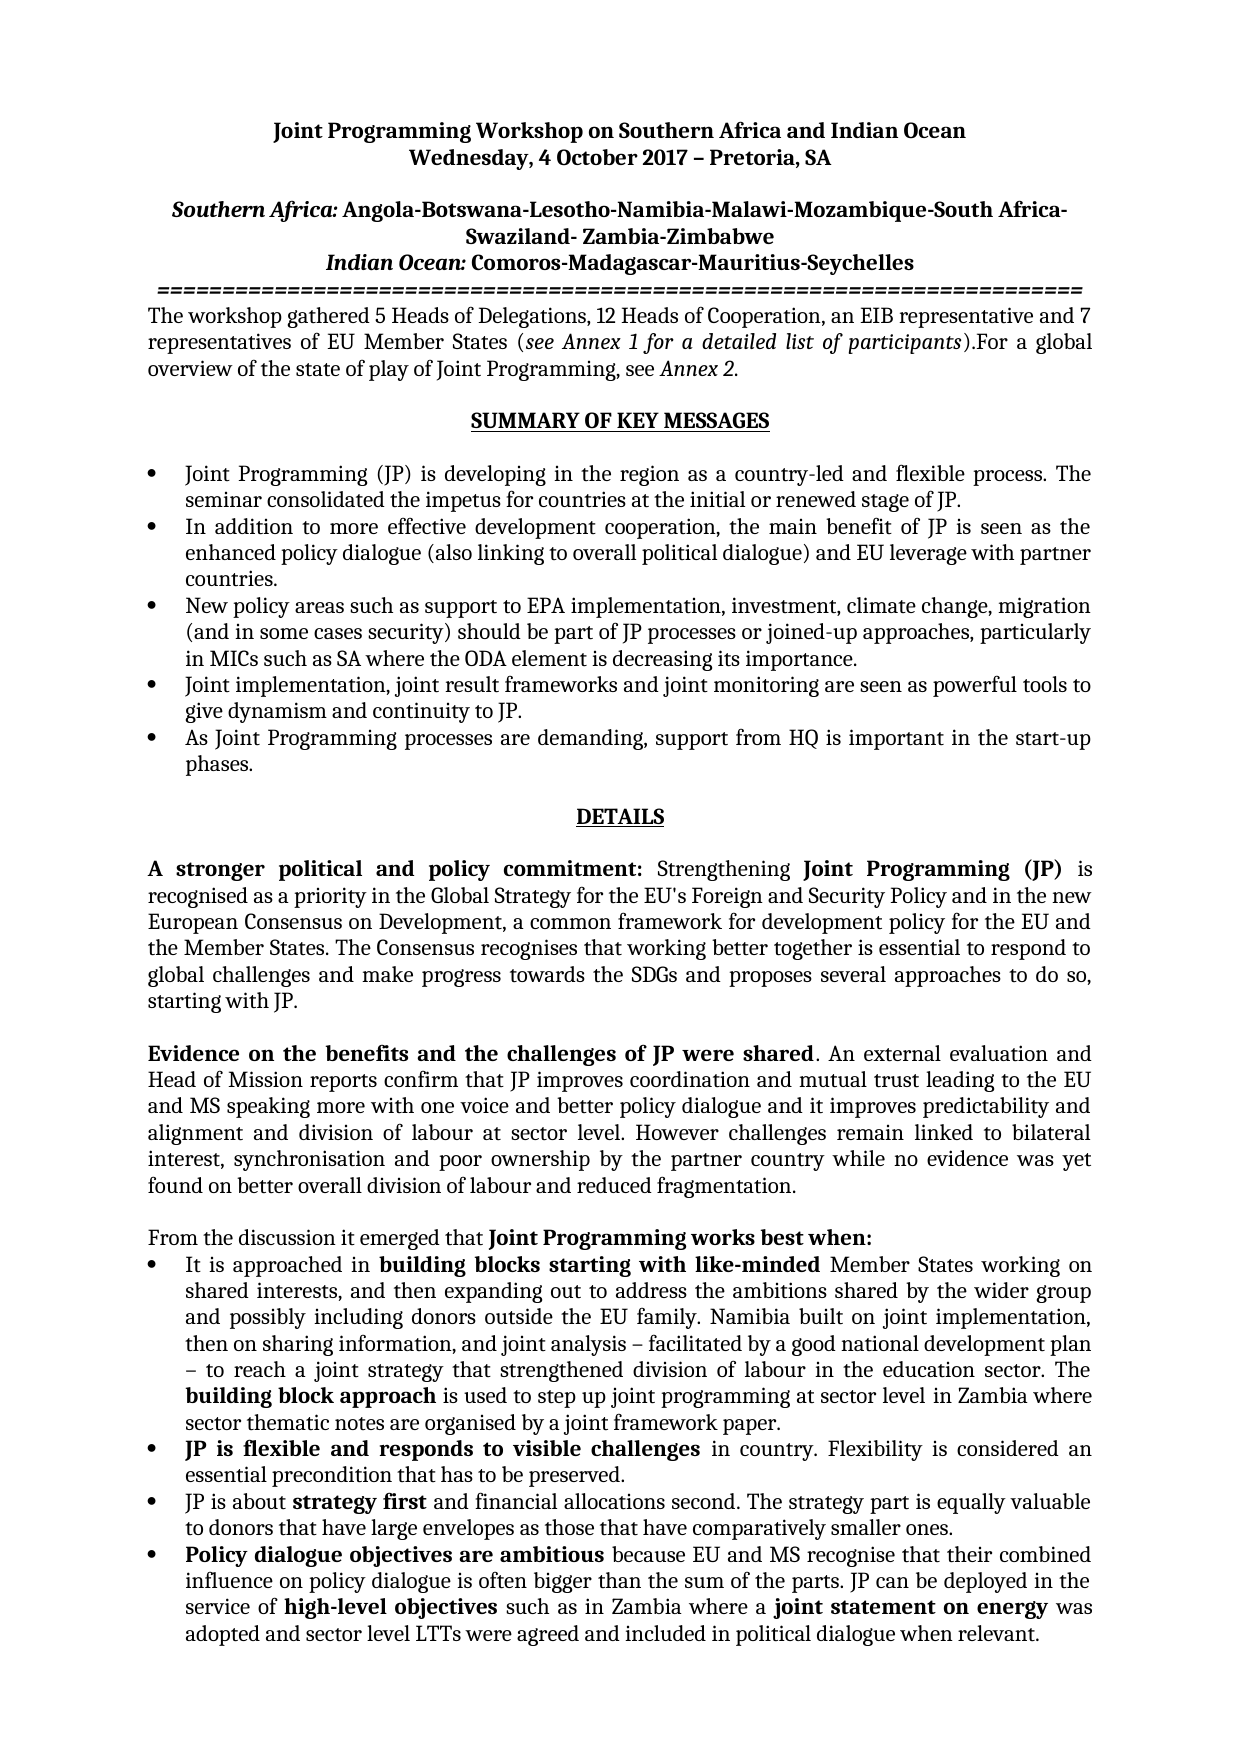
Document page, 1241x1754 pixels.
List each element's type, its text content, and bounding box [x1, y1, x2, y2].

text DETAILS [148, 803, 1093, 830]
list As Joint Programming processes are demanding, support from HQ is important in the start-up phases. [148, 724, 1093, 777]
text The workshop gathered 5 Heads of Delegations, 12 Heads of Cooperation, an EIB representative and 7 representatives of EU Member States (see Annex 1 for a detailed list of participants).For a global overview of the state of play of Joint Programming, see Annex 2. [148, 303, 1093, 382]
list New policy areas such as support to EPA implementation, investment, climate change, migration (and in some cases security) should be part of JP processes or joined-up approaches, particularly in MICs such as SA where the ODA element is decreasing its importance. [148, 593, 1093, 672]
text Southern Africa: Angola-Botswana-Lesotho-Namibia-Malawi-Mozambique-South Africa-Swaziland- Zambia-Zimbabwe [148, 197, 1093, 250]
text ======================================================================= [148, 276, 1093, 303]
text From the discussion it emerged that Joint Programming works best when: [148, 1225, 1093, 1251]
list It is approached in building blocks starting with like-minded Member States working on shared interests, and then expanding out to address the ambitions shared by the wider group and possibly including donors outside the EU family. Namibia built on joint implementation, then on sharing information, and joint analysis – facilitated by a good national development plan – to reach a joint strategy that strengthened division of labour in the education sector. The building block approach is used to step up joint programming at sector level in Zambia where sector thematic notes are organised by a joint framework paper. [148, 1251, 1093, 1436]
list JP is flexible and responds to visible challenges in country. Flexibility is considered an essential precondition that has to be preserved. [148, 1436, 1093, 1489]
list In addition to more effective development cooperation, the main benefit of JP is seen as the enhanced policy dialogue (also linking to overall political dialogue) and EU leverage with partner countries. [148, 513, 1093, 593]
list JP is about strategy first and financial allocations second. The strategy part is equally valuable to donors that have large envelopes as those that have comparatively smaller ones. [148, 1489, 1093, 1541]
text A stronger political and policy commitment: Strengthening Joint Programming (JP) is recognised as a priority in the Global Strategy for the EU's Foreign and Security Policy and in the new European Consensus on Development, a common framework for development policy for the EU and the Member States. The Consensus recognises that working better together is essential to respond to global challenges and make progress towards the SDGs and proposes several approaches to do so, starting with JP. [148, 856, 1093, 1014]
text SUMMARY OF KEY MESSAGES [148, 408, 1093, 434]
list Joint implementation, joint result frameworks and joint monitoring are seen as powerful tools to give dynamism and continuity to JP. [148, 672, 1093, 724]
list Joint Programming (JP) is developing in the region as a country-led and flexible process. The seminar consolidated the impetus for countries at the initial or renewed stage of JP. [148, 461, 1093, 513]
text Evidence on the benefits and the challenges of JP were shared. An external evaluation and Head of Mission reports confirm that JP improves coordination and mutual trust leading to the EU and MS speaking more with one voice and better policy dialogue and it improves predictability and alignment and division of labour at sector level. However challenges remain linked to bilateral interest, synchronisation and poor ownership by the partner country while no evidence was yet found on better overall division of labour and reduced fragmentation. [148, 1041, 1093, 1199]
text Joint Programming Workshop on Southern Africa and Indian Ocean [148, 118, 1093, 144]
text Indian Ocean: Comoros-Madagascar-Mauritius-Seychelles [148, 250, 1093, 276]
list Policy dialogue objectives are ambitious because EU and MS recognise that their combined influence on policy dialogue is often bigger than the sum of the parts. JP can be deployed in the service of high-level objectives such as in Zambia where a joint statement on energy was adopted and sector level LTTs were agreed and included in political dialogue when relevant. [148, 1541, 1093, 1647]
text Wednesday, 4 October 2017 – Pretoria, SA [148, 144, 1093, 171]
